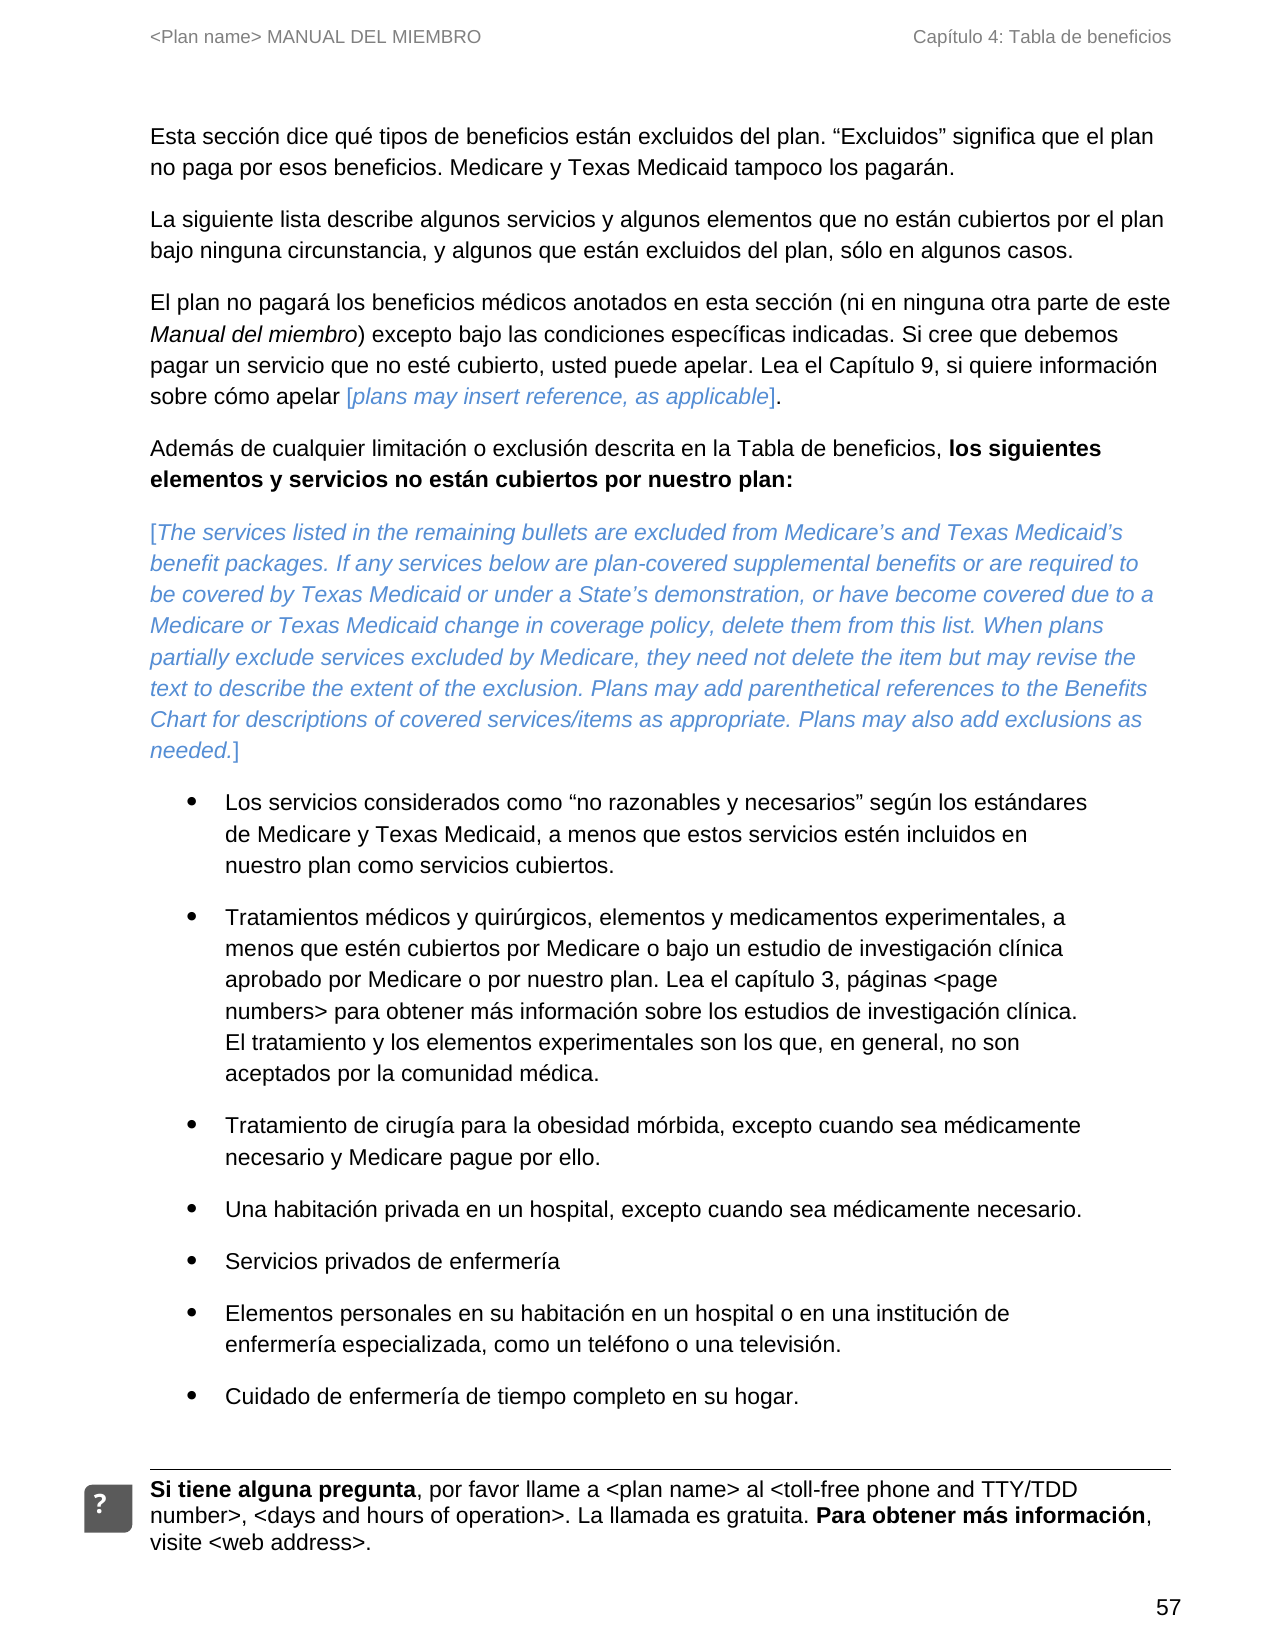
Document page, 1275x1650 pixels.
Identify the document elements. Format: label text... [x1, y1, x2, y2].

list Una habitación privada en un hospital, excepto cuando sea médicamente necesario. [187, 1192, 1096, 1223]
list Elementos personales en su habitación en un hospital o en una institución de enfermería especializada, como un teléfono o una televisión. [187, 1296, 1096, 1359]
list Cuidado de enfermería de tiempo completo en su hogar. [187, 1379, 1096, 1411]
text La siguiente lista describe algunos servicios y algunos elementos que no están cubiertos por el plan bajo ninguna circunstancia, y algunos que están excluidos del plan, sólo en algunos casos. [150, 202, 1171, 265]
list Servicios privados de enfermería [187, 1244, 1096, 1275]
list Tratamiento de cirugía para la obesidad mórbida, excepto cuando sea médicamente necesario y Medicare pague por ello. [187, 1109, 1096, 1171]
text Además de cualquier limitación o exclusión descrita en la Tabla de beneficios, los siguientes elementos y servicios no están cubiertos por nuestro plan: [150, 432, 1171, 494]
text El plan no pagará los beneficios médicos anotados en esta sección (ni en ninguna otra parte de este Manual del miembro) excepto bajo las condiciones específicas indicadas. Si cree que debemos pagar un servicio que no esté cubierto, usted puede apelar. Lea el Capítulo 9, si quiere información sobre cómo apelar [plans may insert reference, as applicable]. [150, 286, 1171, 411]
list Tratamientos médicos y quirúrgicos, elementos y medicamentos experimentales, a menos que estén cubiertos por Medicare o bajo un estudio de investigación clínica aprobado por Medicare o por nuestro plan. Lea el capítulo 3, páginas <page numbers> para obtener más información sobre los estudios de investigación clínica. El tratamiento y los elementos experimentales son los que, en general, no son aceptados por la comunidad médica. [187, 900, 1096, 1088]
text [The services listed in the remaining bullets are excluded from Medicare’s and Texas Medicaid’s benefit packages. If any services below are plan-covered supplemental benefits or are required to be covered by Texas Medicaid or under a State’s demonstration, or have become covered due to a Medicare or Texas Medicaid change in coverage policy, delete them from this list. When plans partially exclude services excluded by Medicare, they need not delete the item but may revise the text to describe the extent of the exclusion. Plans may add parenthetical references to the Benefits Chart for descriptions of covered services/items as appropriate. Plans may also add exclusions as needed.] [150, 515, 1171, 765]
text Esta sección dice qué tipos de beneficios están excluidos del plan. “Excluidos” significa que el plan no paga por esos beneficios. Medicare y Texas Medicaid tampoco los pagarán. [150, 119, 1171, 182]
list Los servicios considerados como “no razonables y necesarios” según los estándares de Medicare y Texas Medicaid, a menos que estos servicios estén incluidos en nuestro plan como servicios cubiertos. [187, 786, 1096, 879]
